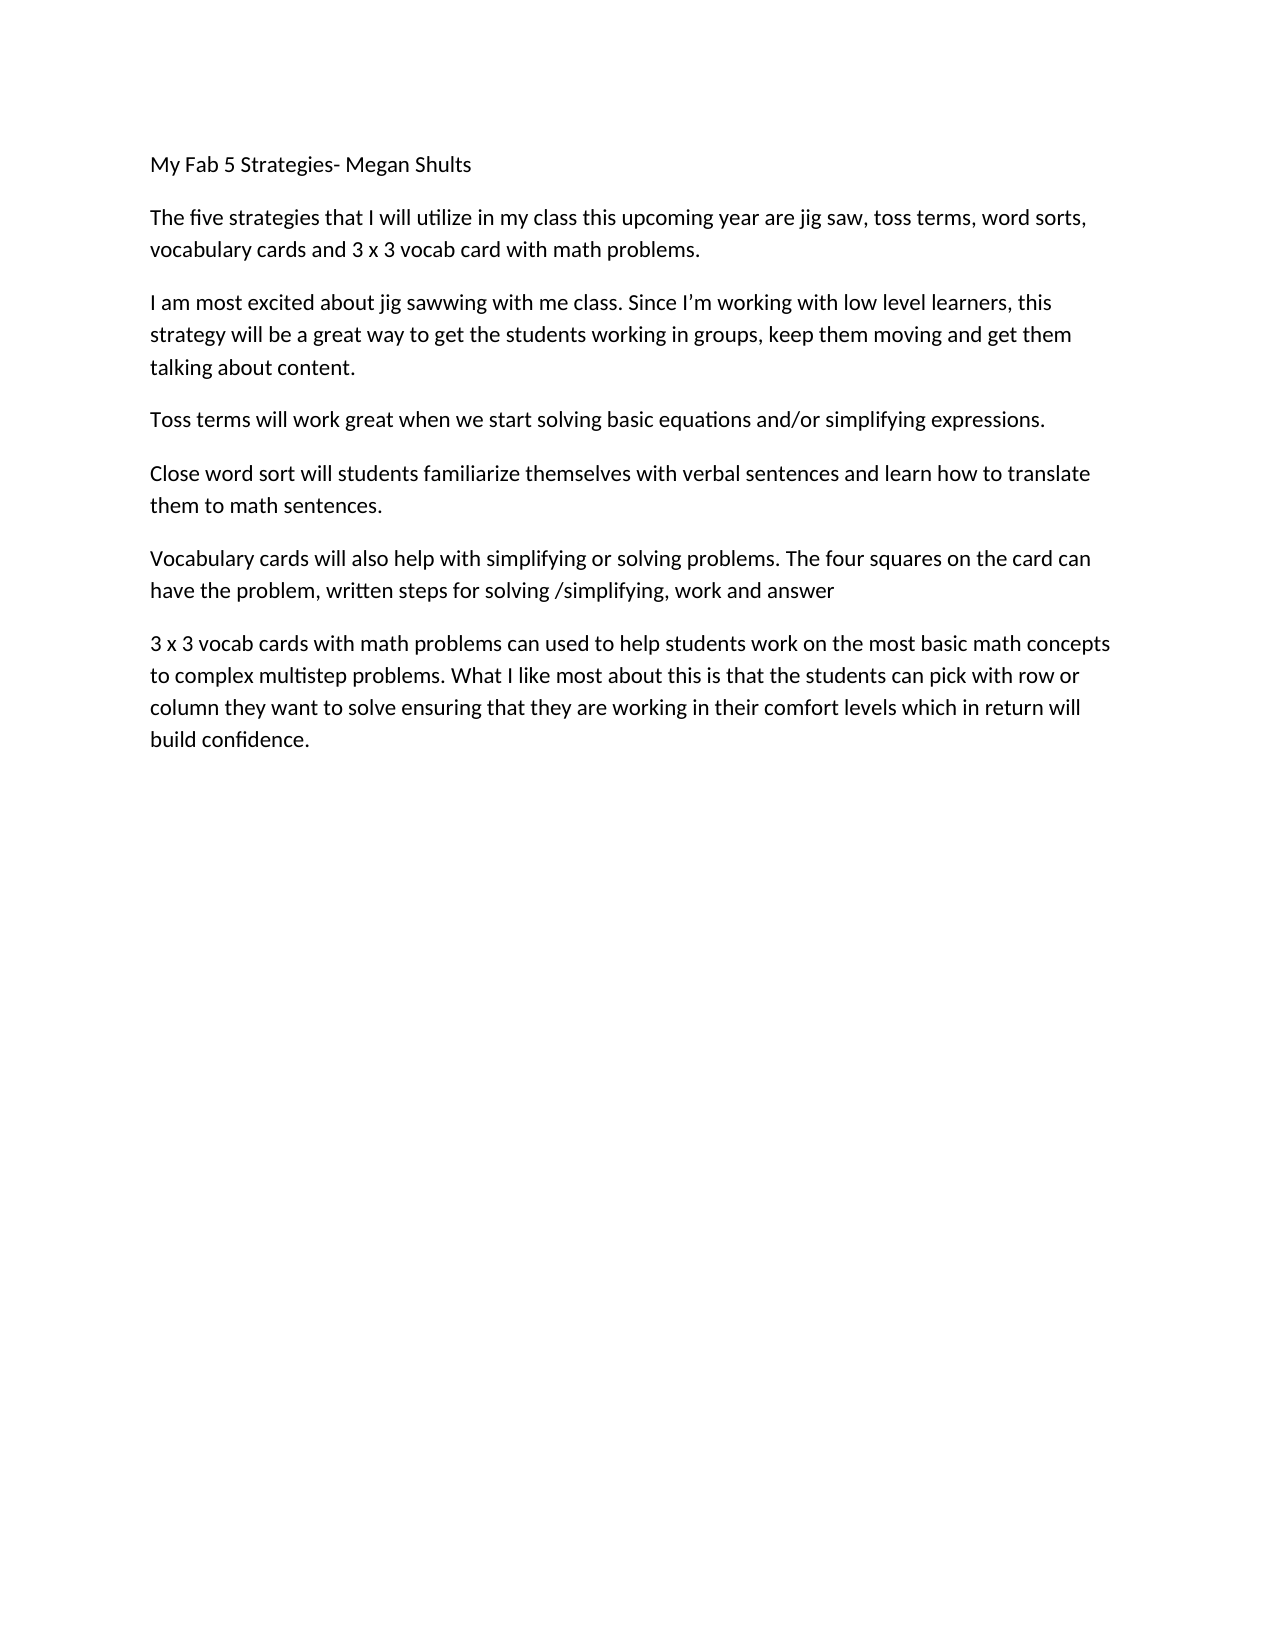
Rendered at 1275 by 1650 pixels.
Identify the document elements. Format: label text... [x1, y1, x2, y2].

text My Fab 5 Strategies- Megan Shults [150, 150, 1125, 178]
text The five strategies that I will utilize in my class this upcoming year are jig saw, toss terms, word sorts, vocabulary cards and 3 x 3 vocab card with math problems. [150, 203, 1125, 263]
text I am most excited about jig sawwing with me class. Since I’m working with low level learners, this strategy will be a great way to get the students working in groups, keep them moving and get them talking about content. [150, 288, 1125, 381]
text Vocabulary cards will also help with simplifying or solving problems. The four squares on the card can have the problem, written steps for solving /simplifying, work and answer [150, 544, 1125, 604]
text Toss terms will work great when we start solving basic equations and/or simplifying expressions. [150, 406, 1125, 434]
text 3 x 3 vocab cards with math problems can used to help students work on the most basic math concepts to complex multistep problems. What I like most about this is that the students can pick with row or column they want to solve ensuring that they are working in their comfort levels which in return will build confidence. [150, 629, 1125, 754]
text Close word sort will students familiarize themselves with verbal sentences and learn how to translate them to math sentences. [150, 459, 1125, 519]
